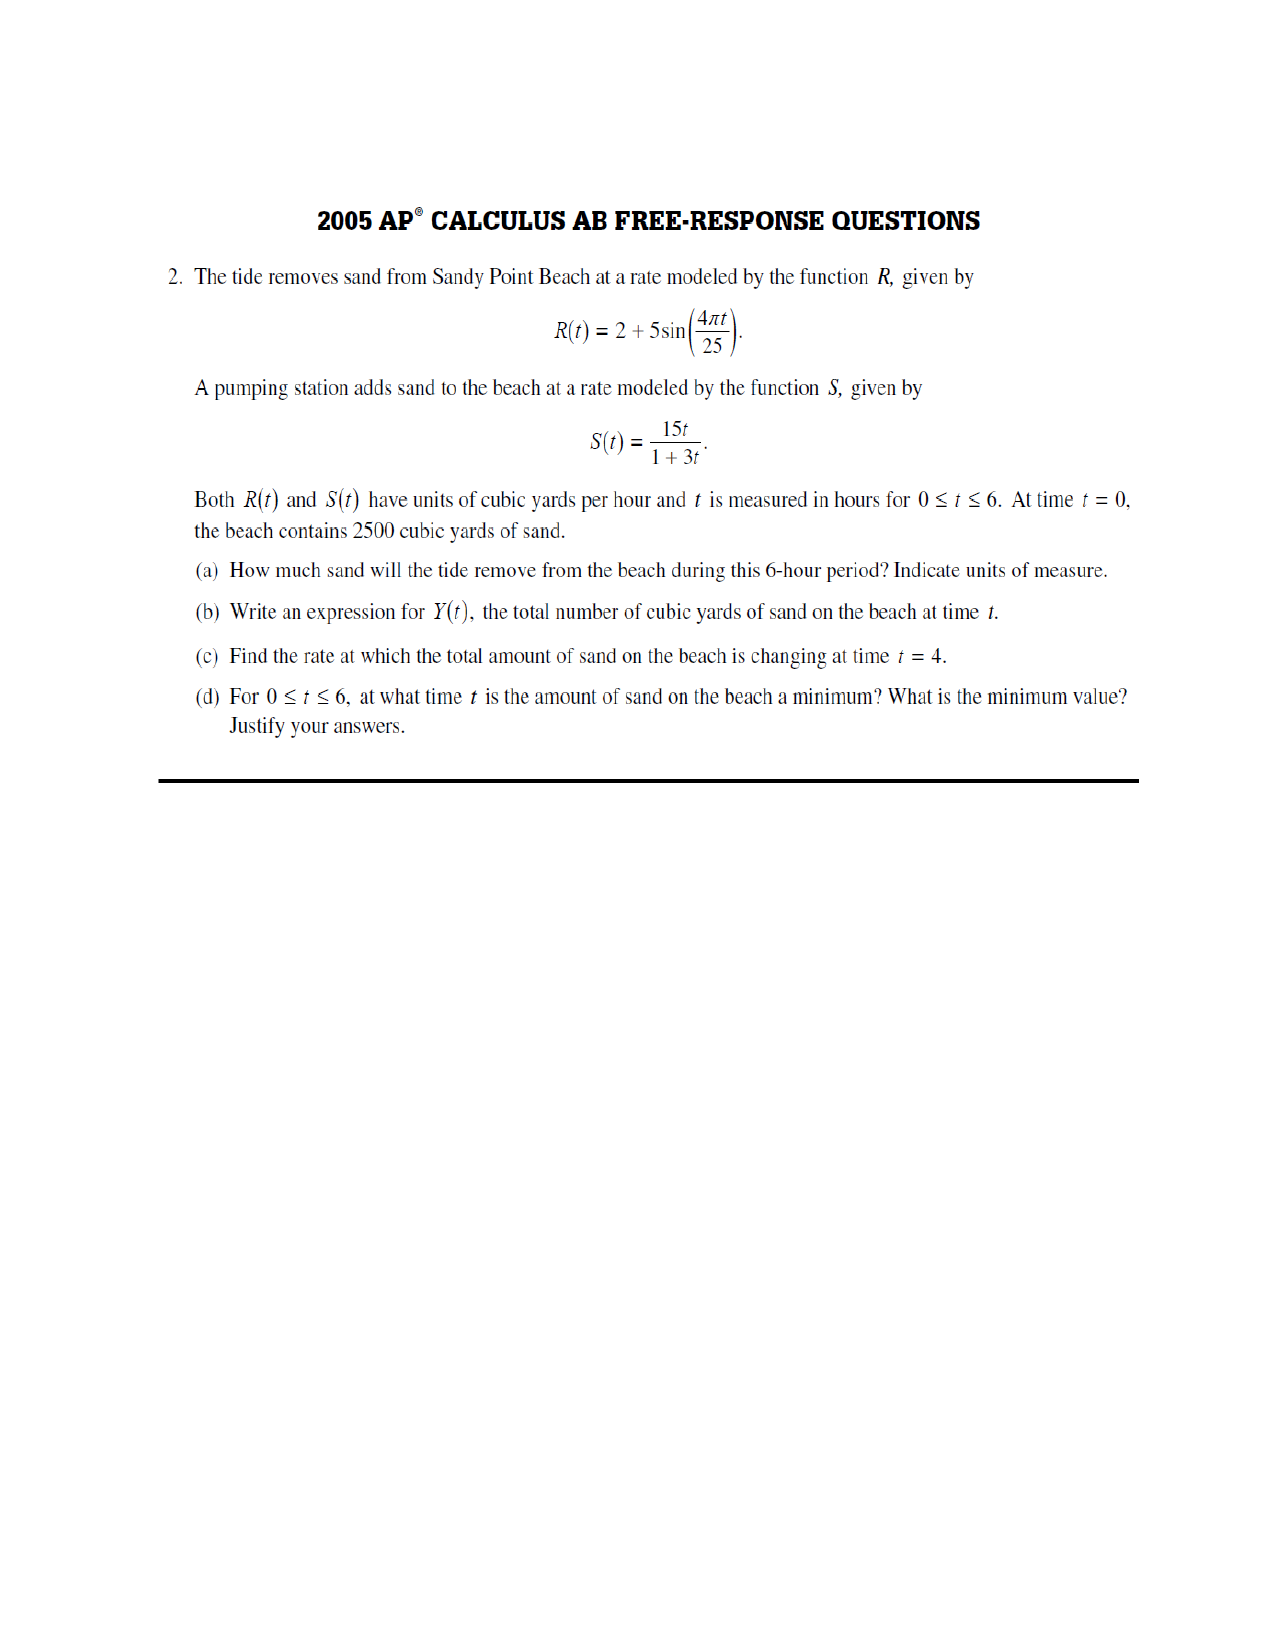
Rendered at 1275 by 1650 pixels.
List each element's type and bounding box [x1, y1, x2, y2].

picture [150, 150, 1174, 805]
